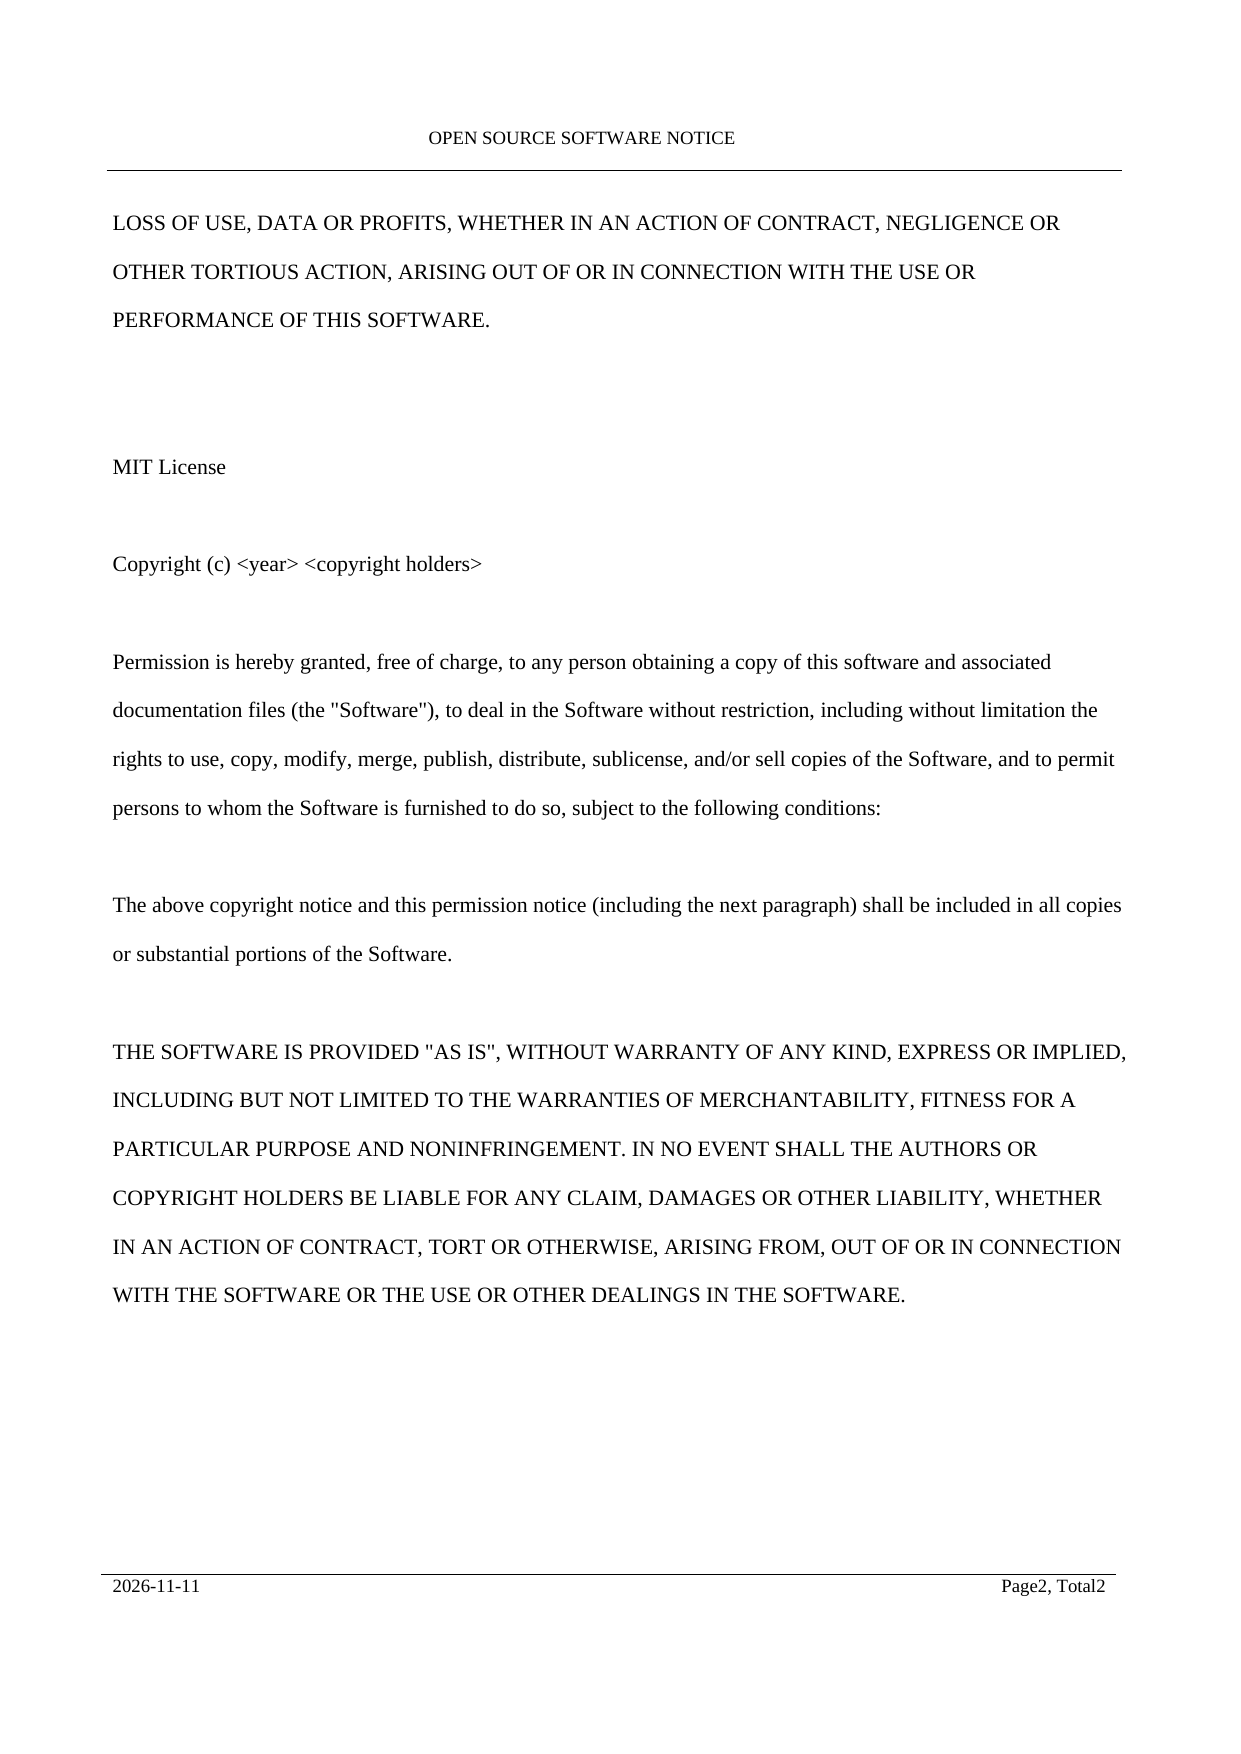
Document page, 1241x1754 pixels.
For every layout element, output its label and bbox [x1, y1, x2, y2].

text [112, 206, 1128, 1311]
